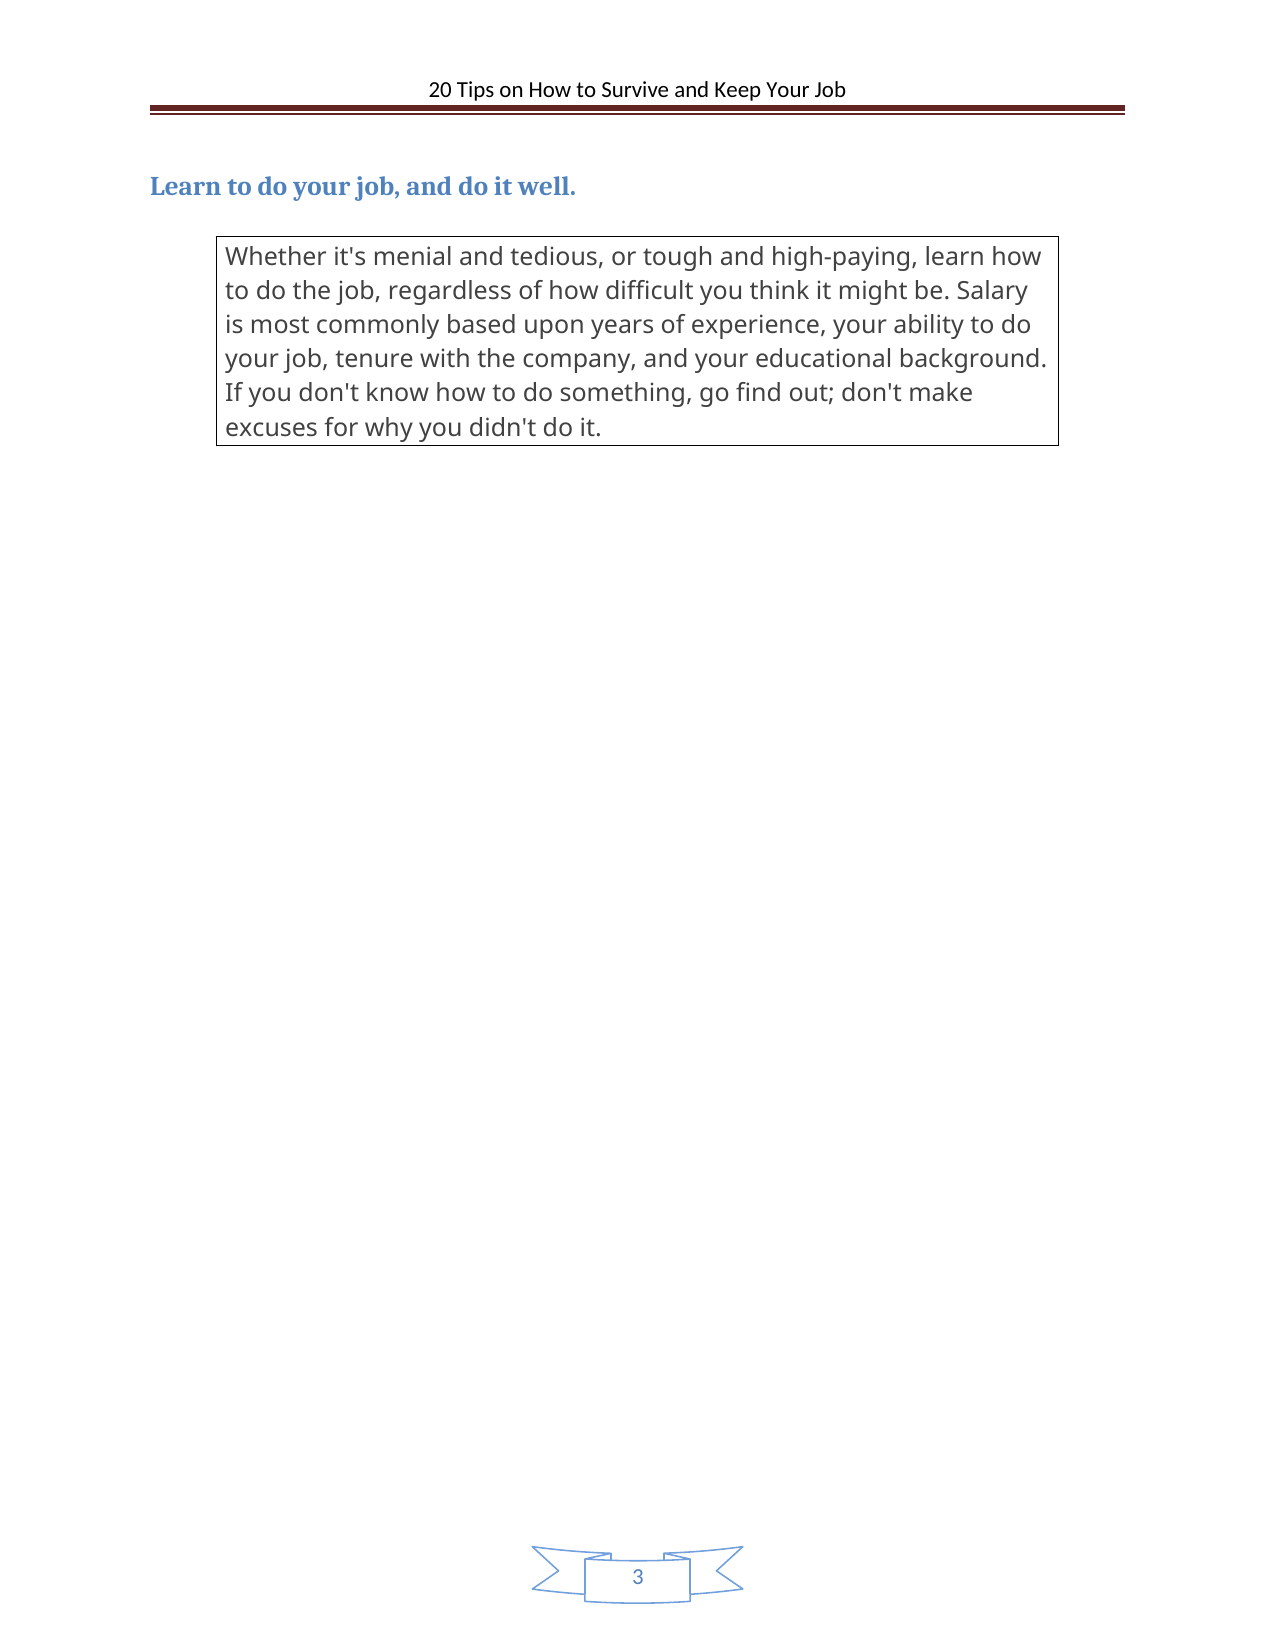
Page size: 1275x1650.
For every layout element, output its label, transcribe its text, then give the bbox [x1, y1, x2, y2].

text Whether it's menial and tedious, or tough and high-paying, learn how to do the job, regardless of how difficult you think it might be. Salary is most commonly based upon years of experience, your ability to do your job, tenure with the company, and your educational background. If you don't know how to do something, go find out; don't make excuses for why you didn't do it. [217, 237, 1058, 445]
subtitle Learn to do your job, and do it well. [150, 171, 1125, 202]
